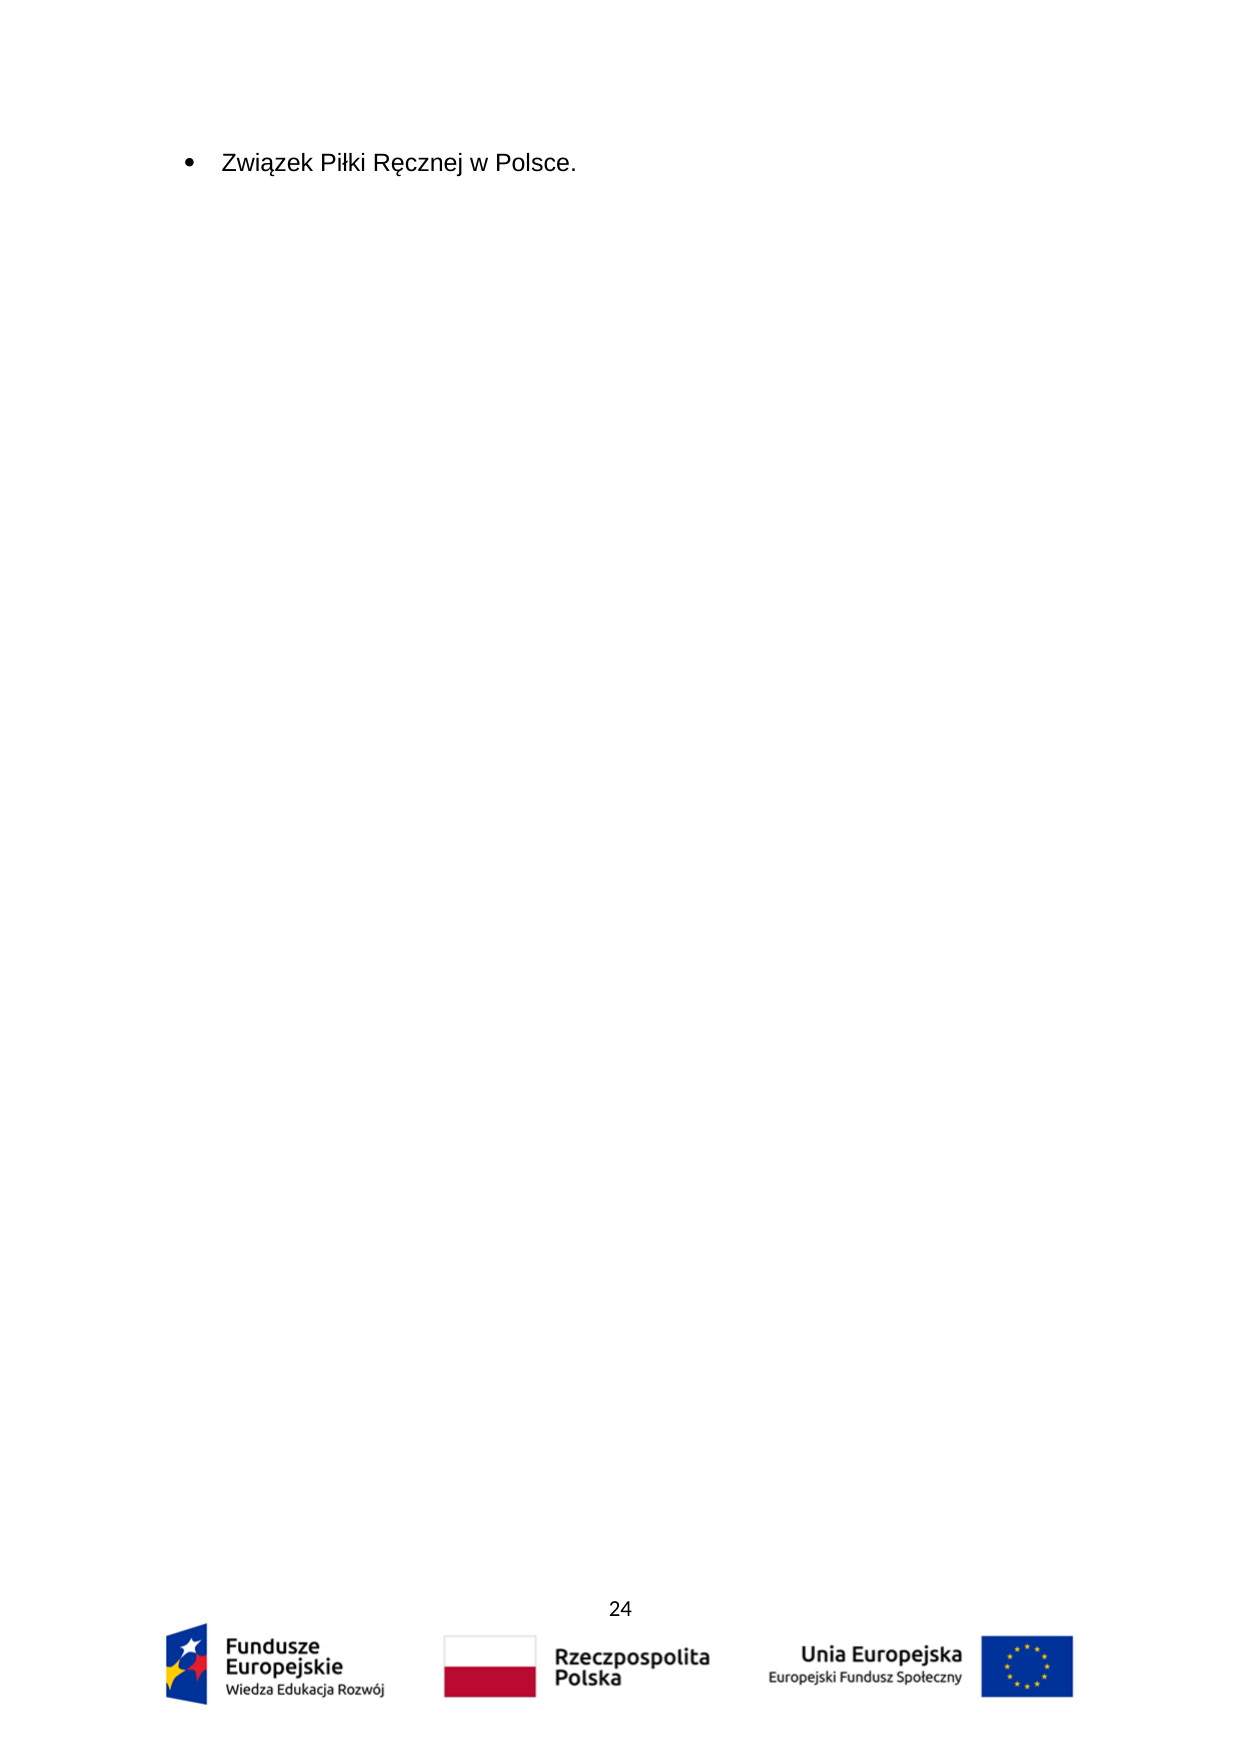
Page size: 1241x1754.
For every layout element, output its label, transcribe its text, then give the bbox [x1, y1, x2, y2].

picture [146, 1603, 1093, 1725]
list Związek Piłki Ręcznej w Polsce. [185, 148, 1093, 176]
